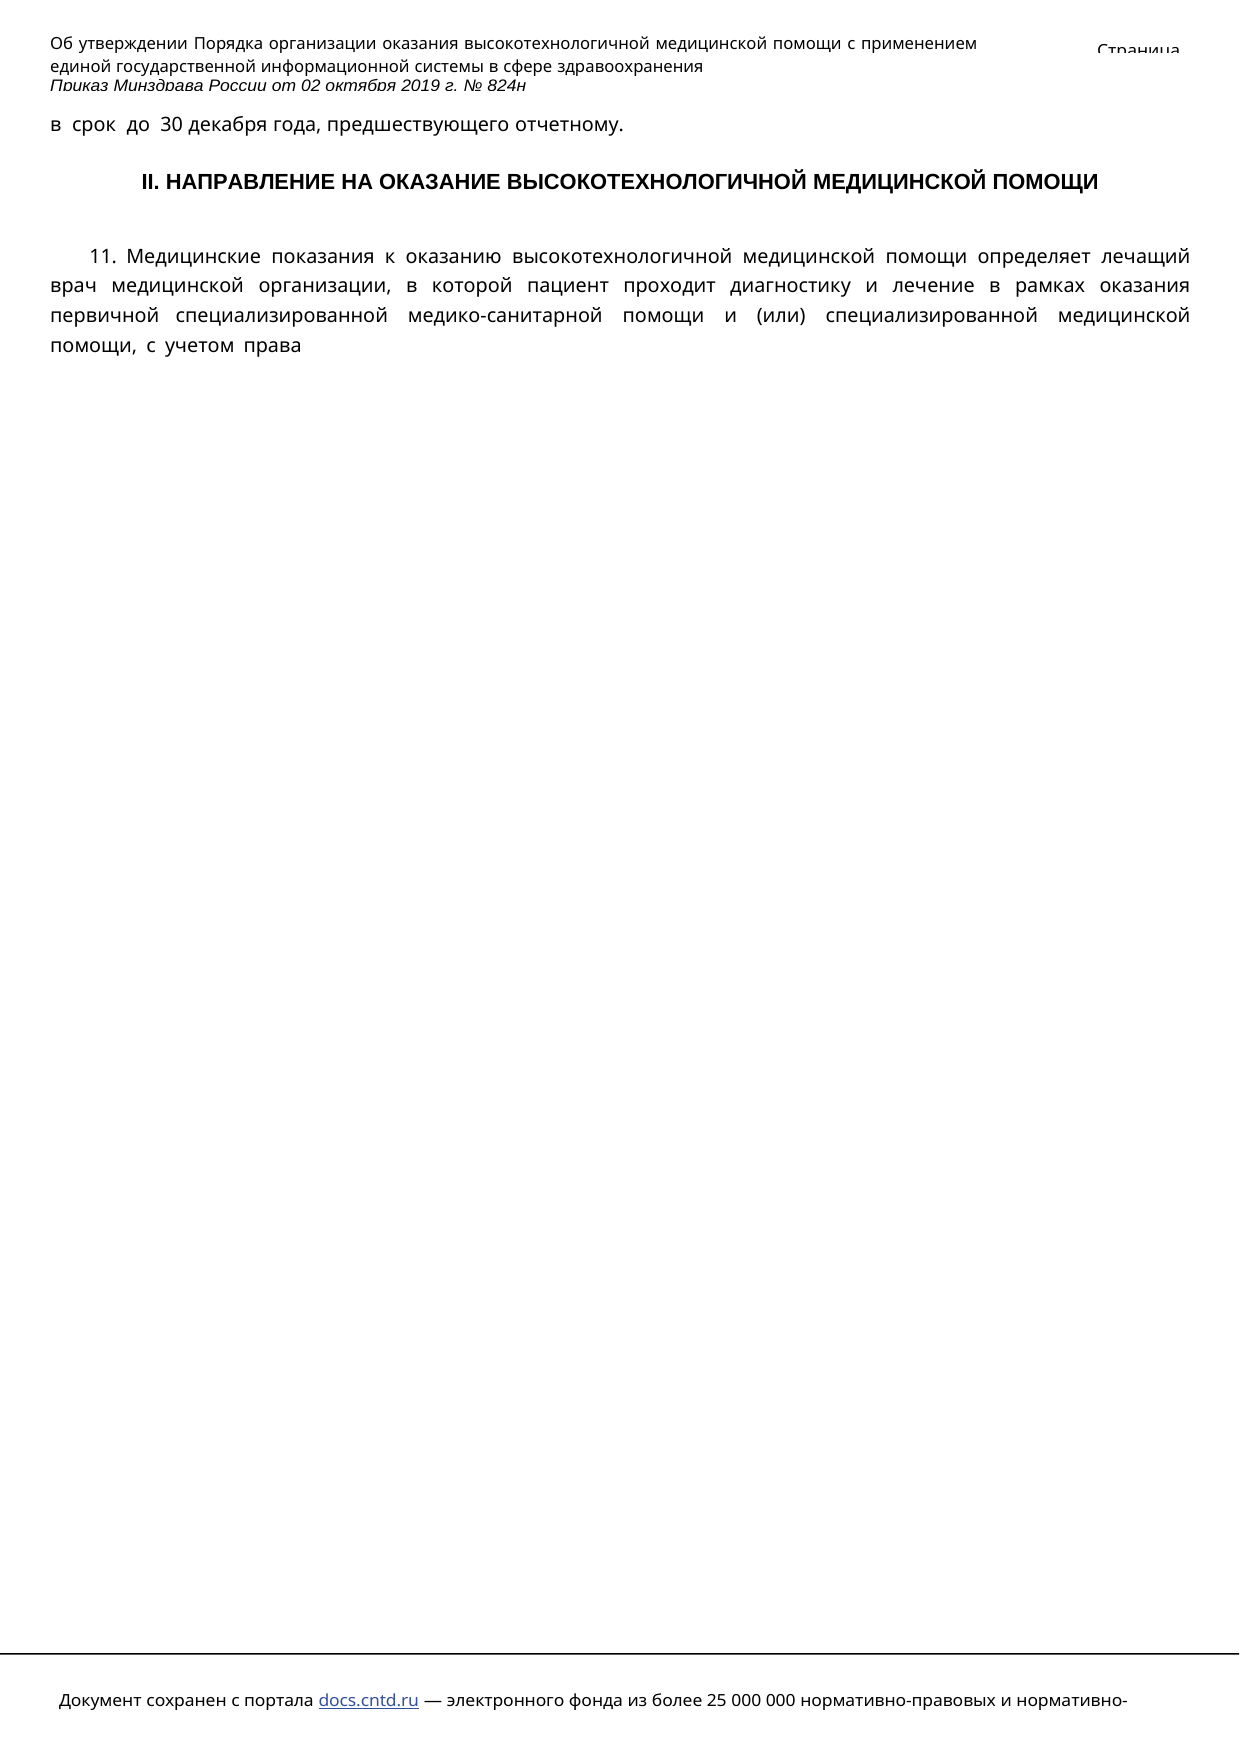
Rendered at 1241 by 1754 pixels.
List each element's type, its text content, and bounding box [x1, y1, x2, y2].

list Медицинские показания к оказанию высокотехнологичной медицинской помощи определяет лечащий врач медицинской организации, в которой пациент проходит диагностику и лечение в рамках оказания первичной специализированной медико-санитарной помощи и (или) специализированной медицинской помощи, с учетом права [50, 242, 1191, 358]
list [50, 110, 1190, 137]
subtitle НАПРАВЛЕНИЕ НА ОКАЗАНИЕ ВЫСОКОТЕХНОЛОГИЧНОЙ МЕДИЦИНСКОЙ ПОМОЩИ [141, 169, 1203, 194]
